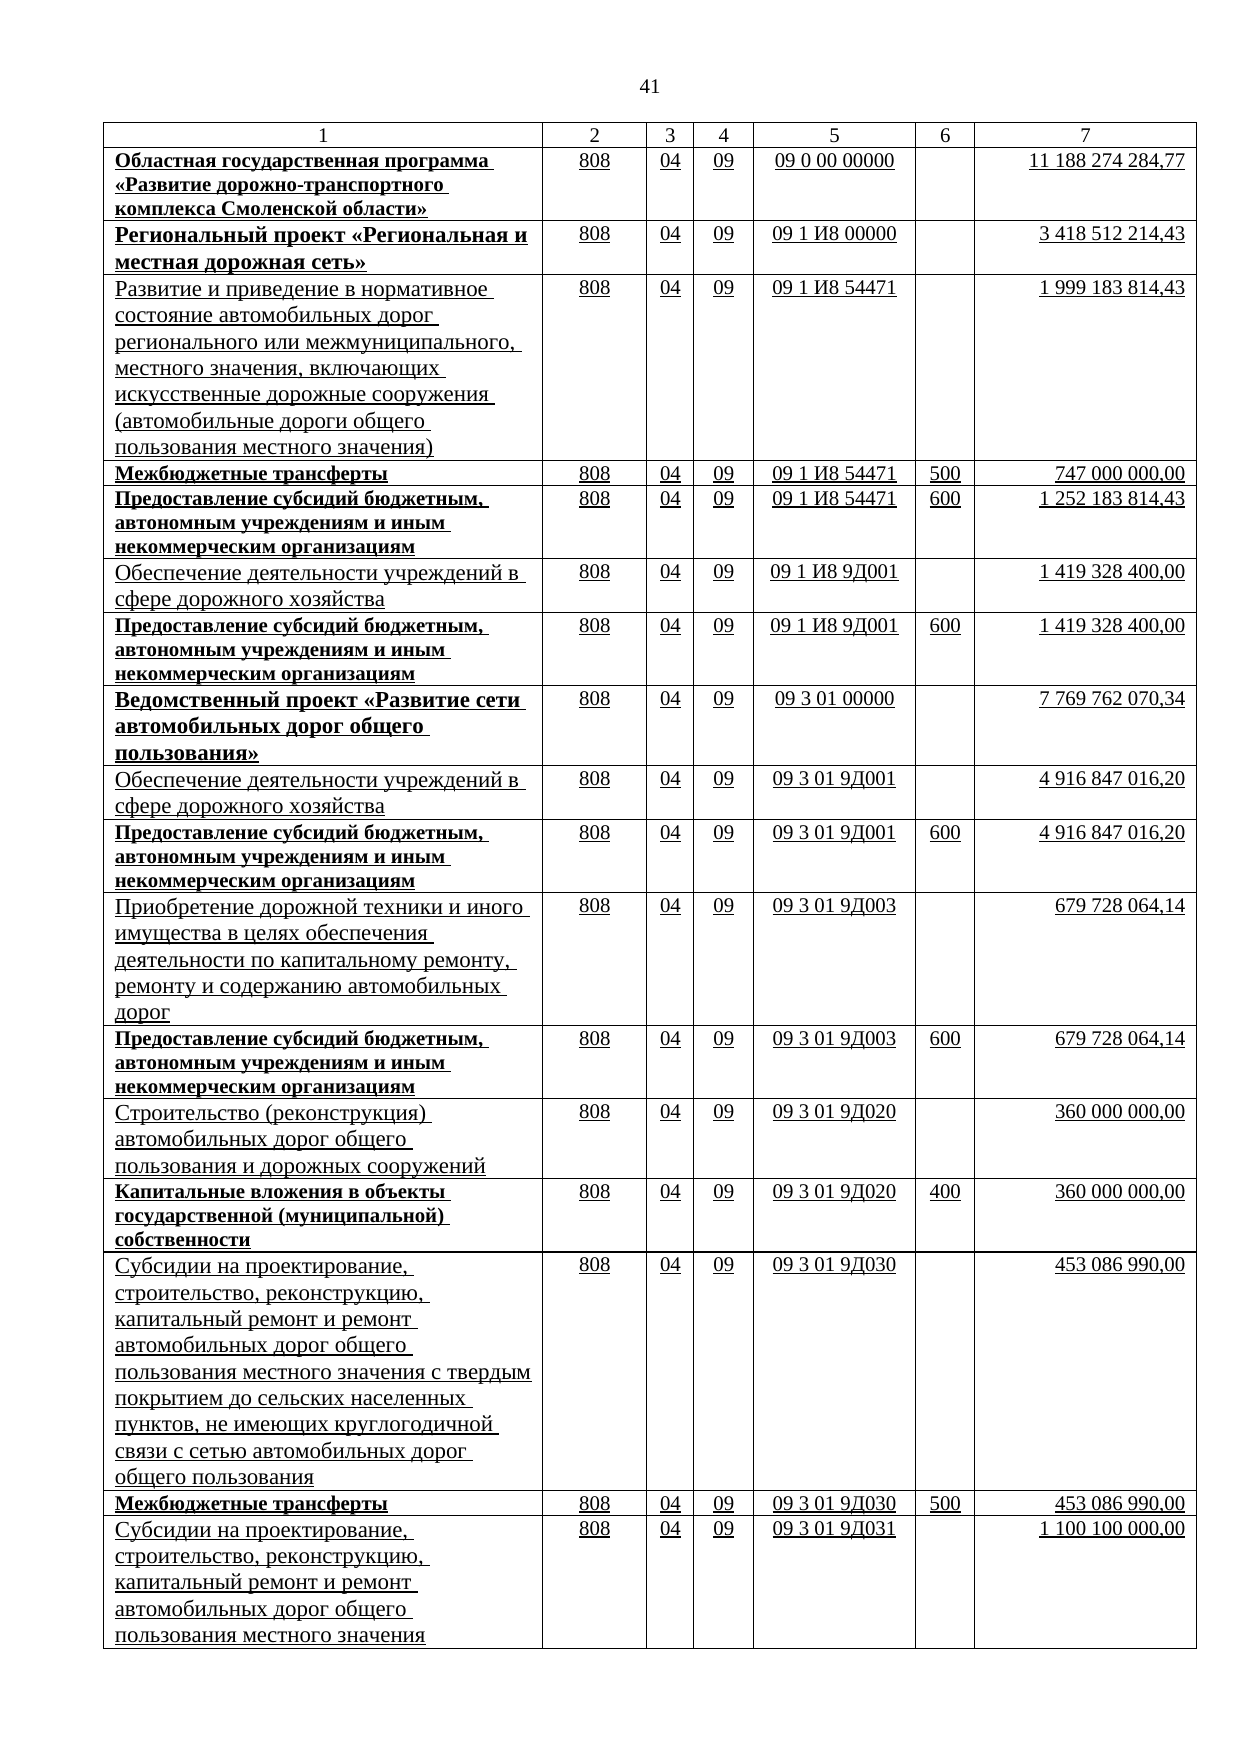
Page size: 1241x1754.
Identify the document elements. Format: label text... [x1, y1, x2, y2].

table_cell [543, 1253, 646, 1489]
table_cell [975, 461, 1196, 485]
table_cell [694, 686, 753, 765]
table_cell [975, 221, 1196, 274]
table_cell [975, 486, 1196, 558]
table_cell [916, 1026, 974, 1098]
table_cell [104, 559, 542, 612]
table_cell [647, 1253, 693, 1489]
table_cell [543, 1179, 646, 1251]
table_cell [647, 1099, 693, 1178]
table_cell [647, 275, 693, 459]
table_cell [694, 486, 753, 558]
table_header 4 [694, 123, 753, 147]
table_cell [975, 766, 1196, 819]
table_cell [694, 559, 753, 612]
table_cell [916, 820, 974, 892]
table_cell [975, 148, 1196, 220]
table_header 1 [104, 123, 542, 147]
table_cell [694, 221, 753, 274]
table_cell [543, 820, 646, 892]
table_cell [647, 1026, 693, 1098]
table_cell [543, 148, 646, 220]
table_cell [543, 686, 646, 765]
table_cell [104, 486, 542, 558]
table_header 3 [647, 123, 693, 147]
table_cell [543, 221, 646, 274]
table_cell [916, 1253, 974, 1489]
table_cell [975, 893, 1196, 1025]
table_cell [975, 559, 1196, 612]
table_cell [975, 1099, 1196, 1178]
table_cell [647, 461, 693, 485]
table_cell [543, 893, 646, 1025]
table_header 7 [975, 123, 1196, 147]
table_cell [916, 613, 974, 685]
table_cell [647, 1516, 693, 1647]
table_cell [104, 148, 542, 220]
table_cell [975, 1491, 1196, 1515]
table_header 2 [543, 123, 646, 147]
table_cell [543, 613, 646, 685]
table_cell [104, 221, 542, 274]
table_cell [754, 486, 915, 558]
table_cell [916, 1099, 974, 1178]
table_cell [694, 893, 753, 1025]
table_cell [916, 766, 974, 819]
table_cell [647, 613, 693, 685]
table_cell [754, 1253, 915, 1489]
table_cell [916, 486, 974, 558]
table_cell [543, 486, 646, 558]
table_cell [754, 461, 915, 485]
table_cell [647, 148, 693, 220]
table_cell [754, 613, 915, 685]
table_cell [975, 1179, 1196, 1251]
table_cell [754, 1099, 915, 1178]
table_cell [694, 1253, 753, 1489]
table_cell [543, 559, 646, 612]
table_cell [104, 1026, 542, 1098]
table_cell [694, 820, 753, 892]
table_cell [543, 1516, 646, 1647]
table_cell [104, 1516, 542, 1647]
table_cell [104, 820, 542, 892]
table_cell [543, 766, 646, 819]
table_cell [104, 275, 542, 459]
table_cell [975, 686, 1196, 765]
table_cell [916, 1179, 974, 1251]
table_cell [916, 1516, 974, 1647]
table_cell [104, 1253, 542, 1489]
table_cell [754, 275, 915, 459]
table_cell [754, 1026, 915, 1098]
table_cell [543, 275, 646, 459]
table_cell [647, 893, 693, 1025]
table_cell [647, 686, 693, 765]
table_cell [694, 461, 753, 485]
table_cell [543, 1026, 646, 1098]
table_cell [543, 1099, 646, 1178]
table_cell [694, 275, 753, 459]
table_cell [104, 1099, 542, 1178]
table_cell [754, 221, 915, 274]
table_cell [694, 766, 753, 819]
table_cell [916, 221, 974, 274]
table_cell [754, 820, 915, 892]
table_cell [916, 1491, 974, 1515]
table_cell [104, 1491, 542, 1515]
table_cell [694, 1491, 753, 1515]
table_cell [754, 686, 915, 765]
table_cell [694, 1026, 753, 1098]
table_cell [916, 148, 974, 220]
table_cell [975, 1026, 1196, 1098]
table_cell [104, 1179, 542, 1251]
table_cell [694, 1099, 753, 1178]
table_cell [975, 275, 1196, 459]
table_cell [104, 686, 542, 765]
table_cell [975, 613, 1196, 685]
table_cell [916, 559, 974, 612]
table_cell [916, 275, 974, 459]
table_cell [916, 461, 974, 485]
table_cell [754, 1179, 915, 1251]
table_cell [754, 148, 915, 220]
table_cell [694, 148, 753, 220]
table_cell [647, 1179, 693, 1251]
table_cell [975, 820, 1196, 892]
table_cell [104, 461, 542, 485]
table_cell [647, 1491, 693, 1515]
table_header 5 [754, 123, 915, 147]
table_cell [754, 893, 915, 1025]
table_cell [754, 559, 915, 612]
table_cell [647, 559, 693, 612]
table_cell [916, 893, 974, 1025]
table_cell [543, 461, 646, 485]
table_header 6 [916, 123, 974, 147]
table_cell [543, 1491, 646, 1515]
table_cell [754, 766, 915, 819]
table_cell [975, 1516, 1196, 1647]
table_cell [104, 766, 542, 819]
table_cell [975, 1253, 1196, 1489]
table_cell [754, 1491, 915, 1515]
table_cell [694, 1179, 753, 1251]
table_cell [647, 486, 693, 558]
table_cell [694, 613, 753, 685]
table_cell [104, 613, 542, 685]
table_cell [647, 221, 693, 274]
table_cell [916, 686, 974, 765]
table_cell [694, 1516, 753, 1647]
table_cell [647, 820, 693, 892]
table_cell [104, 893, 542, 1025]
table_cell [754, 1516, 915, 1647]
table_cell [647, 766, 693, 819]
